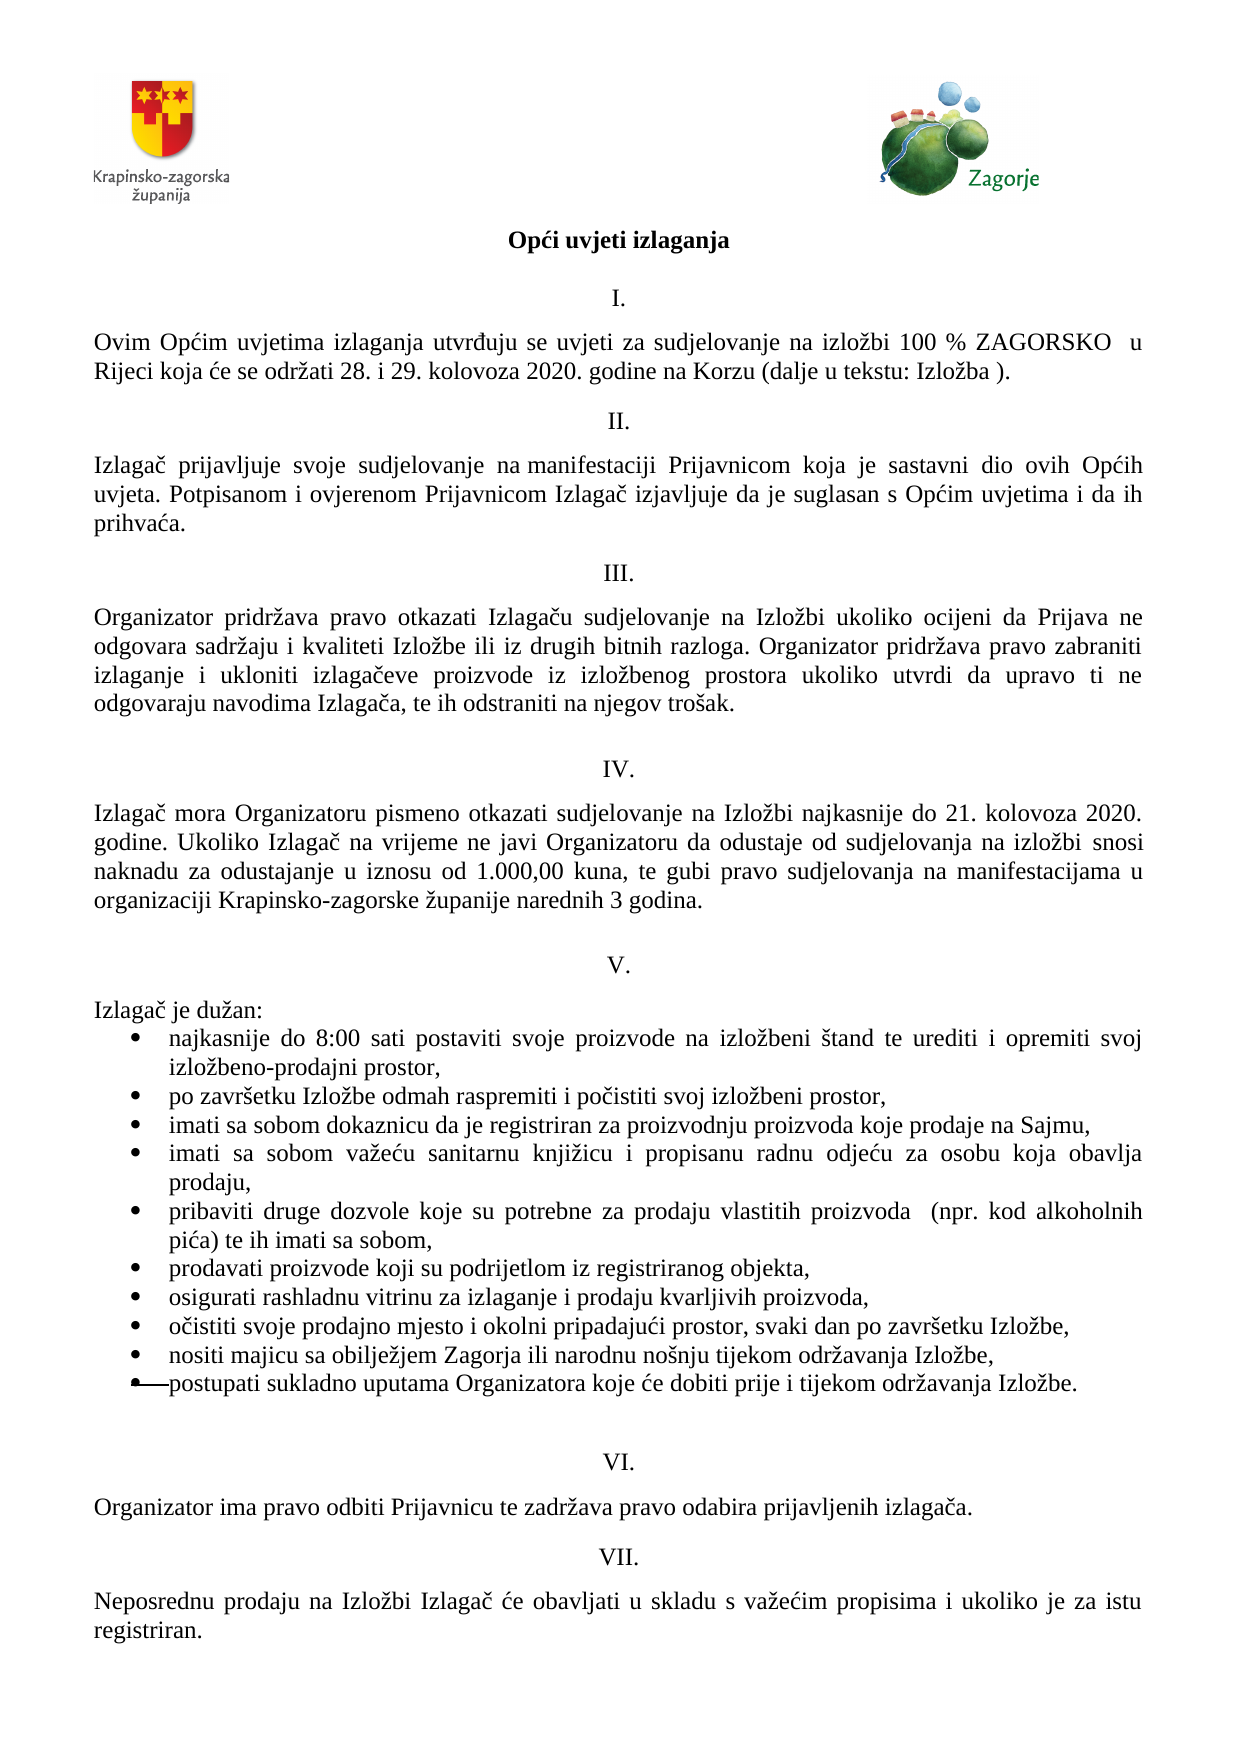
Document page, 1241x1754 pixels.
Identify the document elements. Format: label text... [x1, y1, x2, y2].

list imati sa sobom važeću sanitarnu knjižicu i propisanu radnu odjeću za osobu koja obavlja prodaju, [131, 1138, 1144, 1196]
list osigurati rashladnu vitrinu za izlaganje i prodaju kvarljivih proizvoda, [131, 1282, 1144, 1311]
list očistiti svoje prodajno mjesto i okolni pripadajući prostor, svaki dan po završetku Izložbe, [131, 1311, 1144, 1340]
text VI. [94, 1426, 1144, 1476]
picture [867, 75, 1039, 204]
list nositi majicu sa obilježjem Zagorja ili narodnu nošnju tijekom održavanja Izložbe, [131, 1340, 1144, 1368]
list po završetku Izložbe odmah raspremiti i počistiti svoj izložbeni prostor, [131, 1081, 1144, 1110]
text Organizator ima pravo odbiti Prijavnicu te zadržava pravo odabira prijavljenih izlagača. [94, 1492, 1144, 1520]
text Organizator pridržava pravo otkazati Izlagaču sudjelovanje na Izložbi ukoliko ocijeni da Prijava ne odgovara sadržaju i kvaliteti Izložbe ili iz drugih bitnih razloga. Organizator pridržava pravo zabraniti izlaganje i ukloniti izlagačeve proizvode iz izložbenog prostora ukoliko utvrdi da upravo ti ne odgovaraju navodima Izlagača, te ih odstraniti na njegov trošak. [94, 602, 1144, 717]
text V. [94, 929, 1144, 979]
text Izlagač mora Organizatoru pismeno otkazati sudjelovanje na Izložbi najkasnije do 21. kolovoza 2020. godine. Ukoliko Izlagač na vrijeme ne javi Organizatoru da odustaje od sudjelovanja na izložbi snosi naknadu za odustajanje u iznosu od 1.000,00 kuna, te gubi pravo sudjelovanja na manifestacijama u organizaciji Krapinsko-zagorske županije narednih 3 godina. [94, 798, 1144, 913]
text Izlagač je dužan: [94, 995, 1144, 1023]
text Opći uvjeti izlaganja [94, 204, 1144, 254]
text III. [94, 537, 1144, 587]
list pribaviti druge dozvole koje su potrebne za prodaju vlastitih proizvoda (npr. kod alkoholnih pića) te ih imati sa sobom, [131, 1196, 1144, 1253]
text Neposrednu prodaju na Izložbi Izlagač će obavljati u skladu s važećim propisima i ukoliko je za istu registriran. [94, 1586, 1144, 1643]
text Ovim Općim uvjetima izlaganja utvrđuju se uvjeti za sudjelovanje na izložbi 100 % ZAGORSKO u Rijeci koja će se održati 28. i 29. kolovoza 2020. godine na Korzu (dalje u tekstu: Izložba ). [94, 327, 1144, 385]
picture [93, 73, 230, 204]
list prodavati proizvode koji su podrijetlom iz registriranog objekta, [131, 1253, 1144, 1282]
text I. [94, 262, 1144, 312]
list postupati sukladno uputama Organizatora koje će dobiti prije i tijekom održavanja Izložbe. [131, 1368, 1144, 1397]
text II. [94, 385, 1144, 435]
list najkasnije do 8:00 sati postaviti svoje proizvode na izložbeni štand te urediti i opremiti svoj izložbeno-prodajni prostor, [131, 1023, 1144, 1081]
text Izlagač prijavljuje svoje sudjelovanje na manifestaciji Prijavnicom koja je sastavni dio ovih Općih uvjeta. Potpisanom i ovjerenom Prijavnicom Izlagač izjavljuje da je suglasan s Općim uvjetima i da ih prihvaća. [94, 450, 1144, 537]
list imati sa sobom dokaznicu da je registriran za proizvodnju proizvoda koje prodaje na Sajmu, [131, 1110, 1144, 1138]
text VII. [94, 1520, 1144, 1570]
text IV. [94, 733, 1144, 783]
